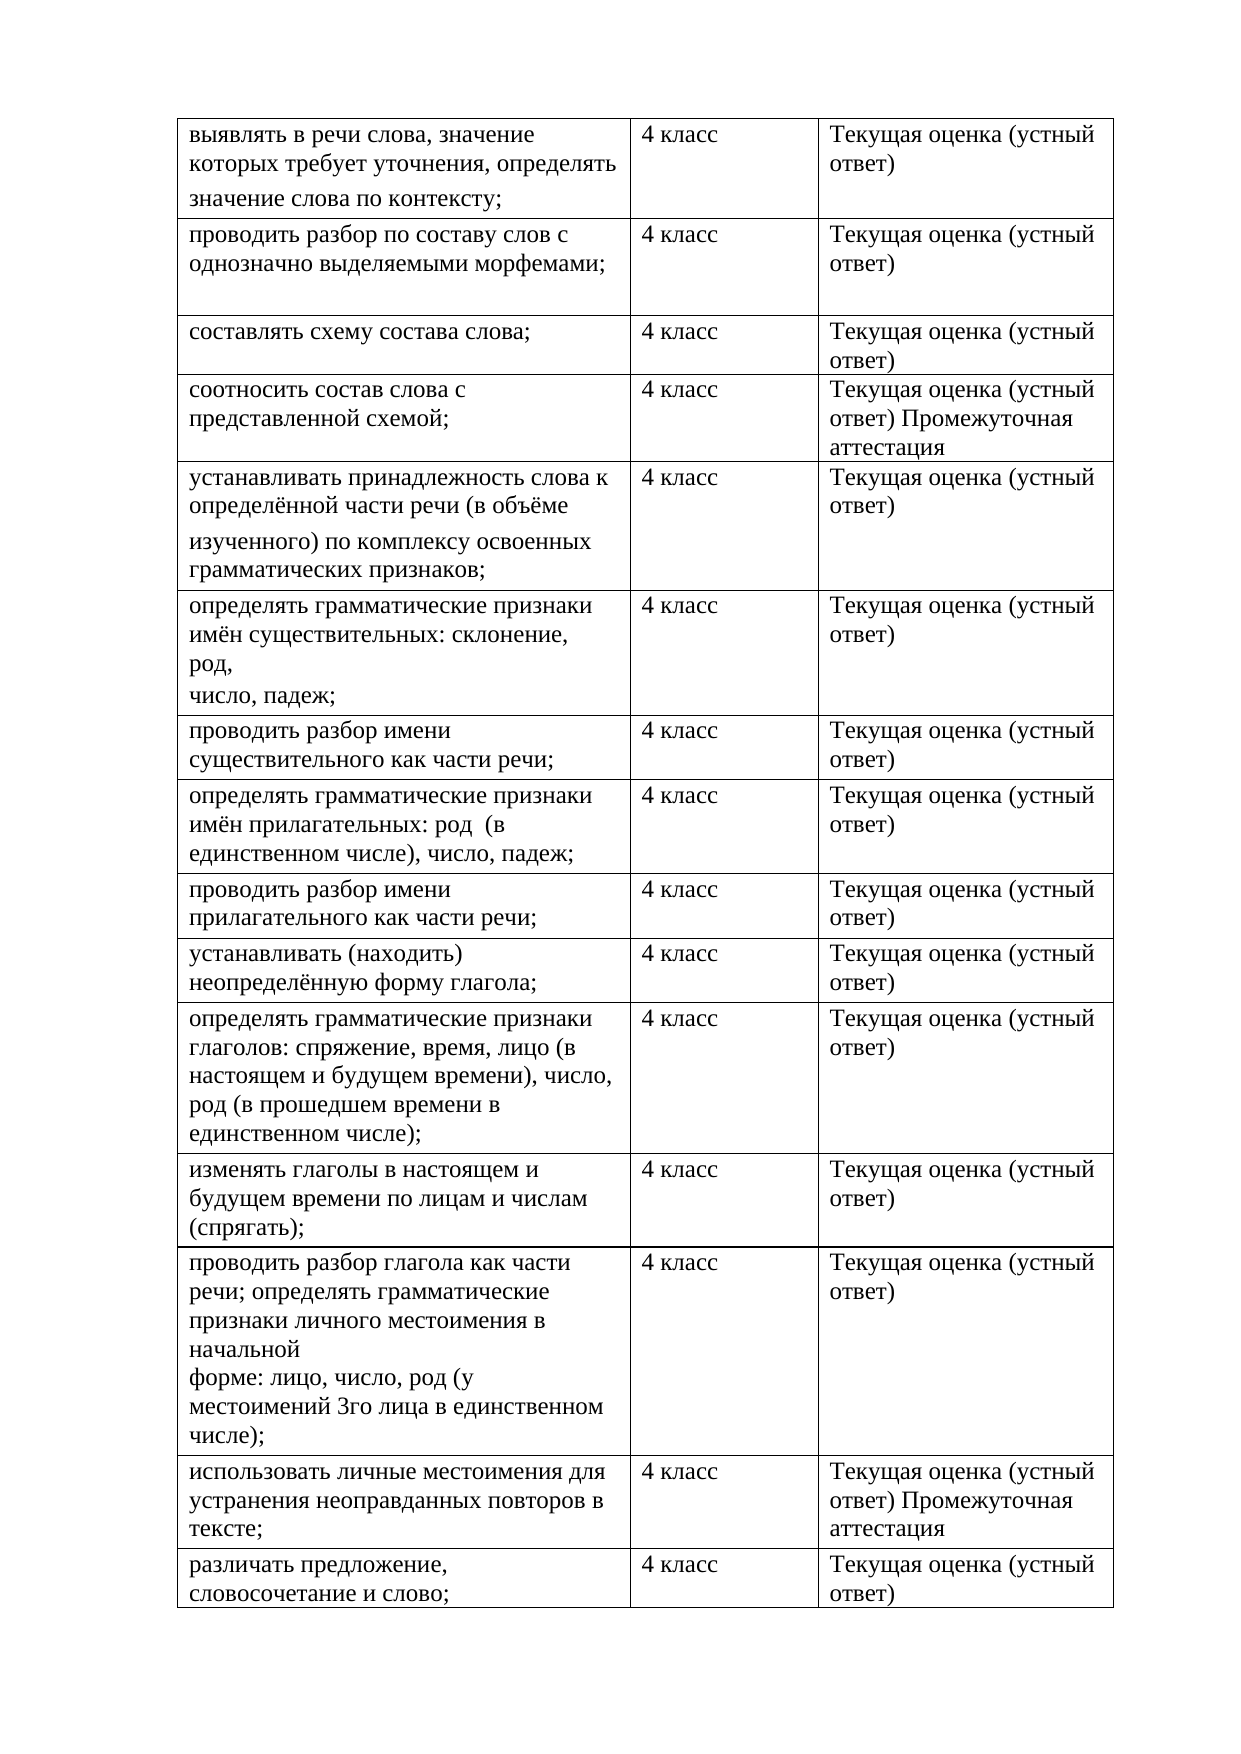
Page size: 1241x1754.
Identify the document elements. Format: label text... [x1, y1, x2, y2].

table_cell соотносить состав слова с представленной схемой; [178, 375, 630, 461]
table_cell 4 класс [631, 462, 818, 589]
table_cell Текущая оценка (устный ответ) [819, 219, 1113, 315]
table_cell определять грамматические признаки глаголов: спряжение, время, лицо (в настоящем и будущем времени), число, род (в прошедшем времени в единственном числе); [178, 1003, 630, 1153]
table_cell 4 класс [631, 1456, 818, 1548]
table_cell Текущая оценка (устный ответ) [819, 1549, 1113, 1607]
table_cell изменять глаголы в настоящем и будущем времени по лицам и числам (спрягать); [178, 1154, 630, 1246]
table_cell определять грамматические признаки имён прилагательных: род (в единственном числе), число, падеж; [178, 780, 630, 873]
table_cell Текущая оценка (устный ответ) [819, 780, 1113, 873]
table_cell Текущая оценка (устный ответ) Промежуточная аттестация [819, 375, 1113, 461]
table_cell 4 класс [631, 1248, 818, 1455]
table_cell 4 класс [631, 219, 818, 315]
table_cell проводить разбор имени прилагательного как части речи; [178, 874, 630, 937]
table_cell определять грамматические признаки имён существительных: склонение, род, число, падеж; [178, 591, 630, 714]
table_cell 4 класс [631, 874, 818, 937]
table_cell Текущая оценка (устный ответ) [819, 462, 1113, 589]
table_cell устанавливать (находить) неопределённую форму глагола; [178, 939, 630, 1002]
table_cell 4 класс [631, 316, 818, 373]
table_cell Текущая оценка (устный ответ) [819, 1003, 1113, 1153]
table_cell 4 класс [631, 1154, 818, 1246]
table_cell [819, 1456, 1113, 1548]
table_cell проводить разбор глагола как части речи; определять грамматические признаки личного местоимения в начальной форме: лицо, число, род (у местоимений 3го лица в единственном числе); [178, 1248, 630, 1455]
table_cell Текущая оценка (устный ответ) [819, 716, 1113, 779]
table_cell Текущая оценка (устный ответ) [819, 316, 1113, 373]
table_cell 4 класс [631, 375, 818, 461]
table_cell устанавливать принадлежность слова к определённой части речи (в объёме изученного) по комплексу освоенных грамматических признаков; [178, 462, 630, 589]
table_cell Текущая оценка (устный ответ) [819, 1248, 1113, 1455]
table_cell 4 класс [631, 591, 818, 714]
table_cell проводить разбор по составу слов с однозначно выделяемыми морфемами; [178, 219, 630, 315]
table_cell 4 класс [631, 1549, 818, 1607]
table_cell Текущая оценка (устный ответ) [819, 939, 1113, 1002]
table_cell 4 класс [631, 716, 818, 779]
table_cell Текущая оценка (устный ответ) [819, 874, 1113, 937]
table_cell 4 класс [631, 1003, 818, 1153]
table_cell Текущая оценка (устный ответ) [819, 119, 1113, 218]
table_cell различать предложение, словосочетание и слово; [178, 1549, 630, 1607]
table_cell 4 класс [631, 119, 818, 218]
table_cell 4 класс [631, 939, 818, 1002]
table_cell проводить разбор имени существительного как части речи; [178, 716, 630, 779]
table_cell Текущая оценка (устный ответ) [819, 1154, 1113, 1246]
table_cell использовать личные местоимения для устранения неоправданных повторов в тексте; [178, 1456, 630, 1548]
table_cell выявлять в речи слова, значение которых требует уточнения, определять значение слова по контексту; [178, 119, 630, 218]
table_cell Текущая оценка (устный ответ) [819, 591, 1113, 714]
table_cell 4 класс [631, 780, 818, 873]
table_cell составлять схему состава слова; [178, 316, 630, 373]
